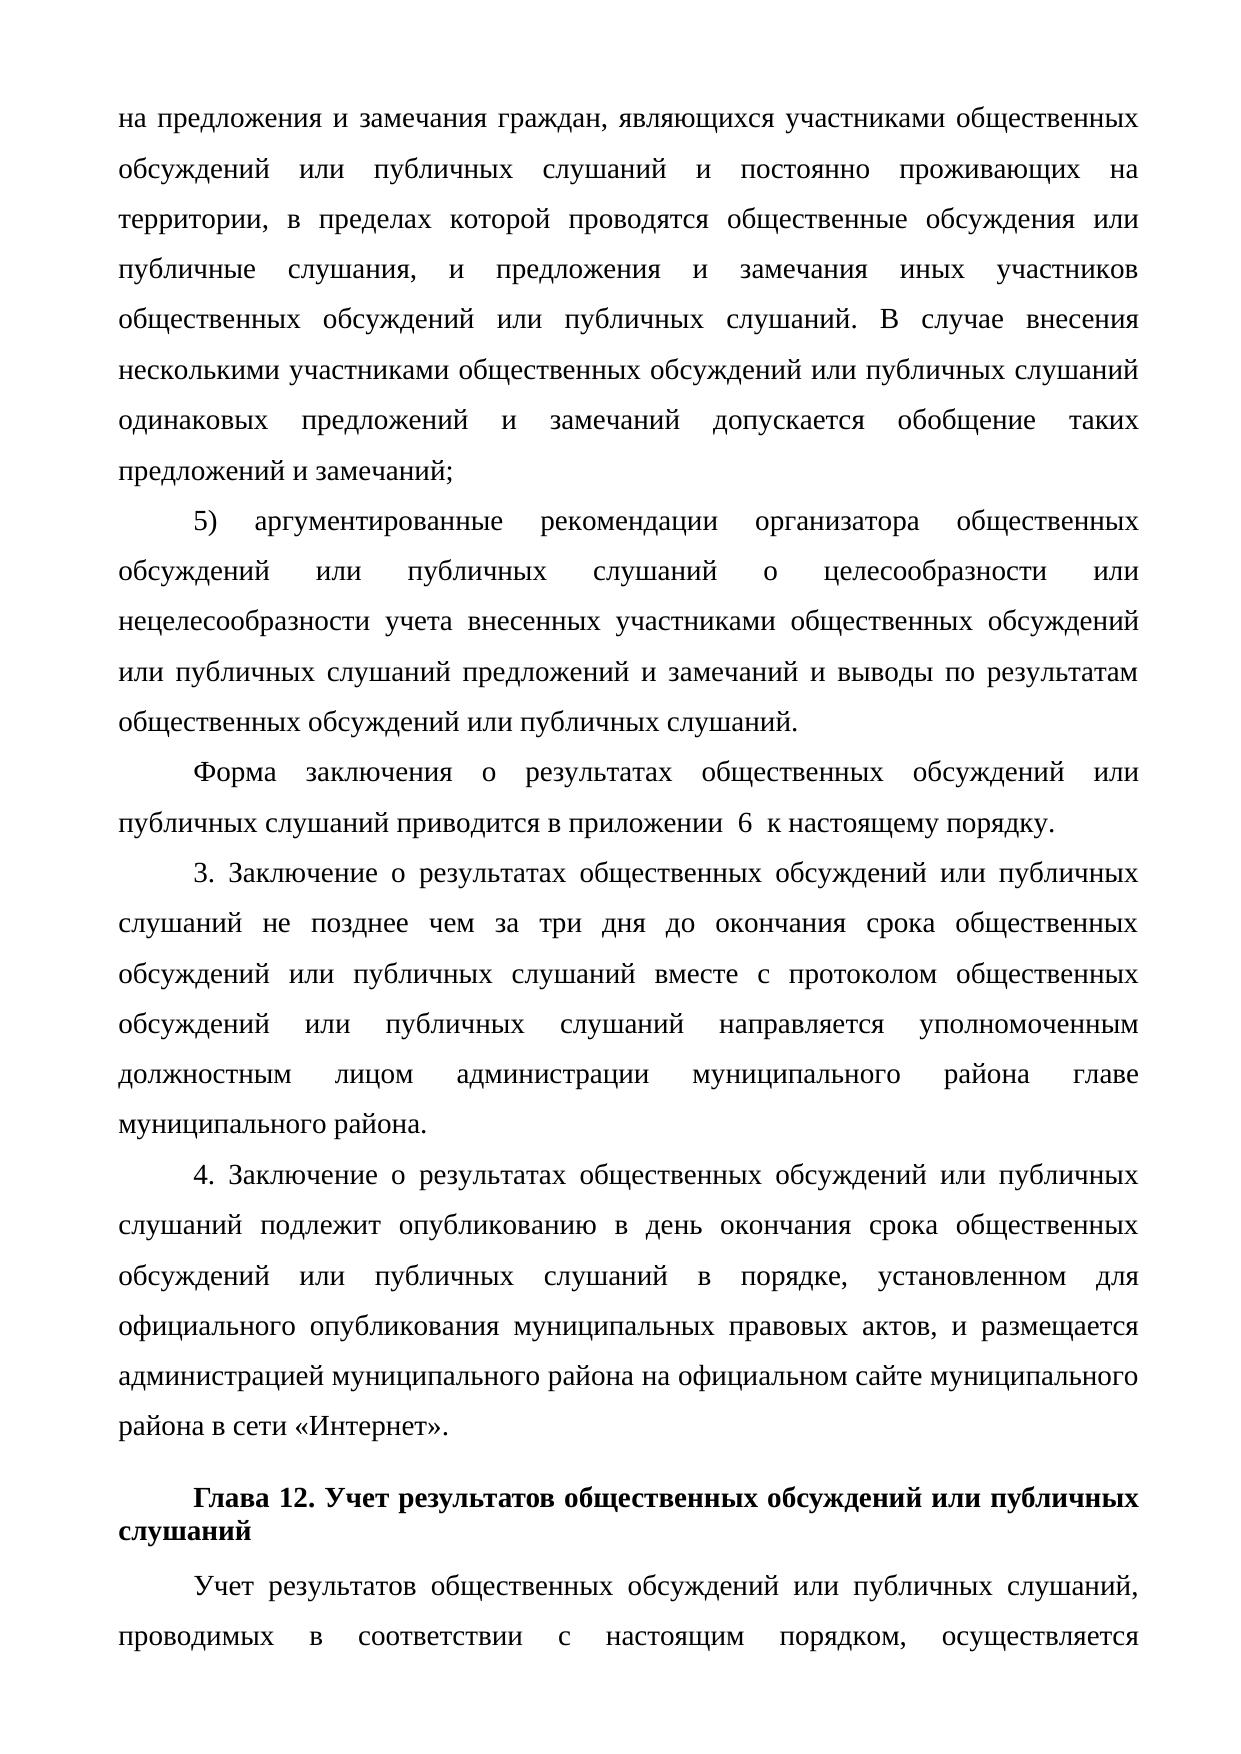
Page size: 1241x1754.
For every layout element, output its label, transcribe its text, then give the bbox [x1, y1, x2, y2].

text Форма заключения о результатах общественных обсуждений или публичных слушаний приводится в приложении 6 к настоящему порядку. [118, 754, 1140, 838]
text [118, 100, 1140, 486]
text 3. Заключение о результатах общественных обсуждений или публичных слушаний не позднее чем за три дня до окончания срока общественных обсуждений или публичных слушаний вместе с протоколом общественных обсуждений или публичных слушаний направляется уполномоченным должностным лицом администрации муниципального района главе муниципального района. [118, 855, 1140, 1140]
text 4. Заключение о результатах общественных обсуждений или публичных слушаний подлежит опубликованию в день окончания срока общественных обсуждений или публичных слушаний в порядке, установленном для официального опубликования муниципальных правовых актов, и размещается администрацией муниципального района на официальном сайте муниципального района в сети «Интернет». [118, 1157, 1140, 1442]
text 5) аргументированные рекомендации организатора общественных обсуждений или публичных слушаний о целесообразности или нецелесообразности учета внесенных участниками общественных обсуждений или публичных слушаний предложений и замечаний и выводы по результатам общественных обсуждений или публичных слушаний. [118, 503, 1140, 738]
subtitle Глава 12. Учет результатов общественных обсуждений или публичных слушаний [118, 1480, 1140, 1547]
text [118, 1568, 1140, 1651]
